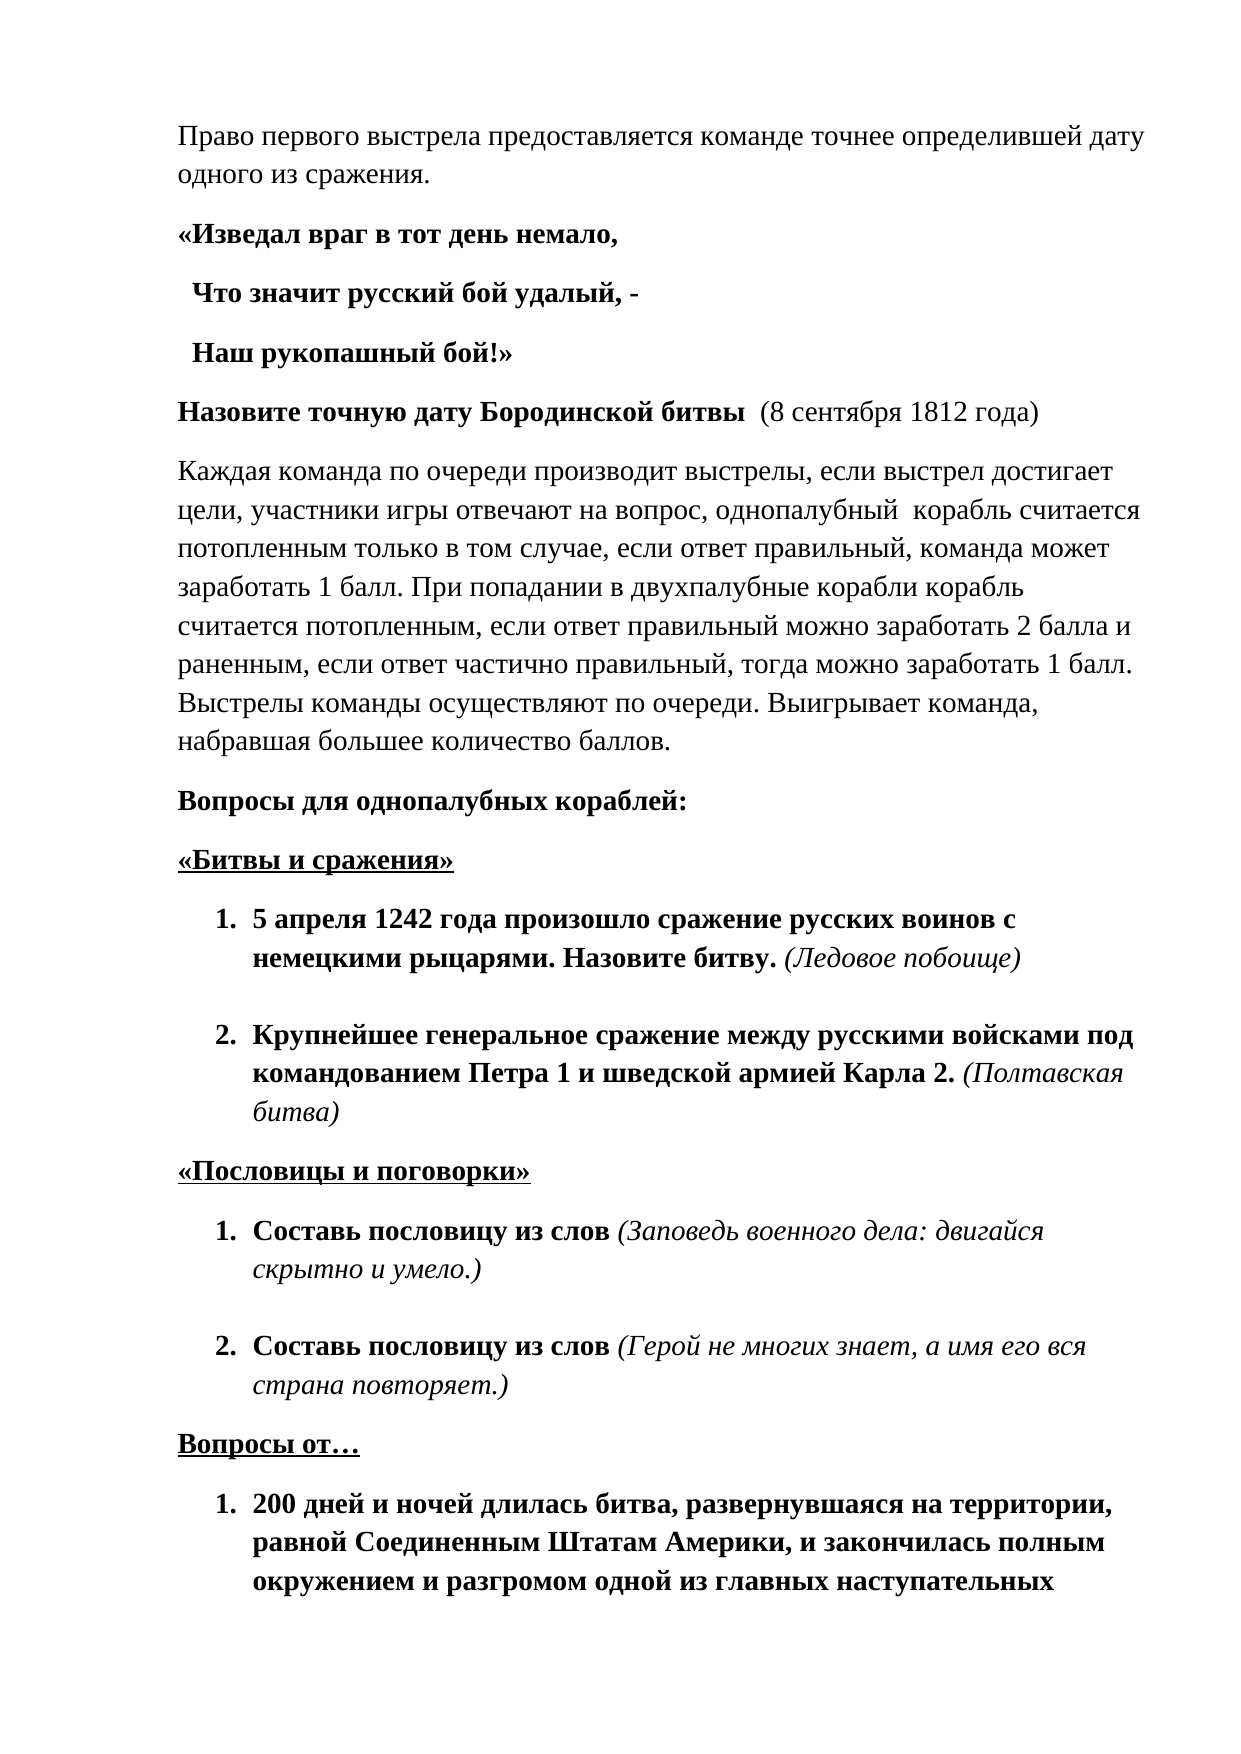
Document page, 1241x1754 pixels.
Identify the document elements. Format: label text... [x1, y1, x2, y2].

text Право первого выстрела предоставляется команде точнее определившей дату одного из сражения. [177, 118, 1152, 190]
text Вопросы для однопалубных кораблей: [177, 783, 1152, 816]
list 5 апреля 1242 года произошло сражение русских воинов с немецкими рыцарями. Назовите битву. (Ледовое побоище) [215, 901, 1152, 973]
text «Пословицы и поговорки» [177, 1153, 1152, 1187]
list Составь пословицу из слов (Герой не многих знает, а имя его вся страна повторяет.) [215, 1328, 1152, 1401]
text Что значит русский бой удалый, - [177, 275, 1152, 309]
list Крупнейшее генеральное сражение между русскими войсками под командованием Петра 1 и шведской армией Карла 2. (Полтавская битва) [215, 1017, 1152, 1128]
list Составь пословицу из слов (Заповедь военного дела: двигайся скрытно и умело.) [215, 1213, 1152, 1285]
text Вопросы от… [177, 1426, 1152, 1460]
text Каждая команда по очереди производит выстрелы, если выстрел достигает цели, участники игры отвечают на вопрос, однопалубный корабль считается потопленным только в том случае, если ответ правильный, команда может заработать 1 балл. При попадании в двухпалубные корабли корабль считается потопленным, если ответ правильный можно заработать 2 балла и раненным, если ответ частично правильный, тогда можно заработать 1 балл. Выстрелы команды осуществляют по очереди. Выигрывает команда, набравшая большее количество баллов. [177, 453, 1152, 757]
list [215, 1486, 1152, 1596]
text Наш рукопашный бой!» [177, 335, 1152, 368]
text «Изведал враг в тот день немало, [177, 216, 1152, 249]
text Назовите точную дату Бородинской битвы (8 сентября 1812 года) [177, 394, 1152, 428]
text «Битвы и сражения» [177, 842, 1152, 876]
